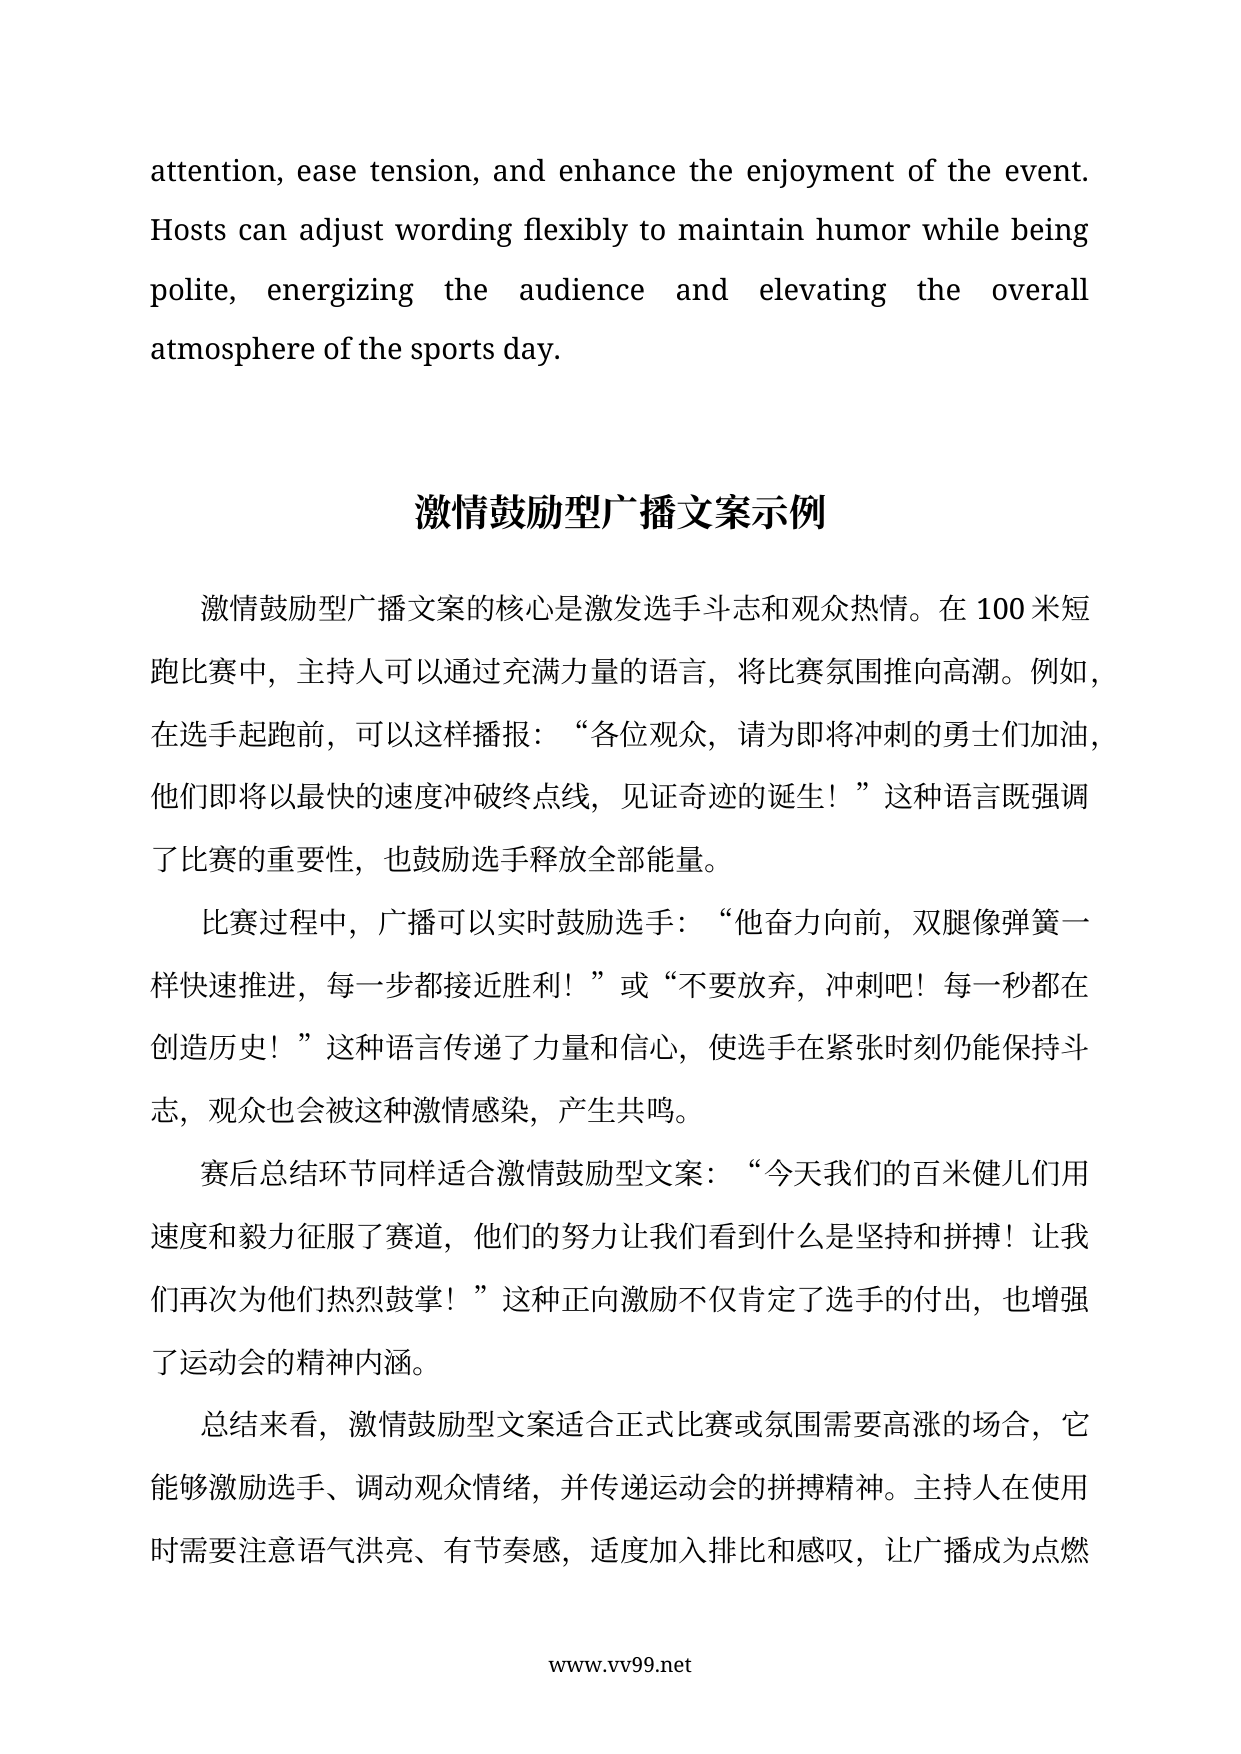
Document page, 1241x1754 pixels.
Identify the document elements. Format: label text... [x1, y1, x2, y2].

text 激情鼓励型广播文案的核心是激发选手斗志和观众热情。在100米短跑比赛中，主持人可以通过充满力量的语言，将比赛氛围推向高潮。例如，在选手起跑前，可以这样播报：“各位观众，请为即将冲刺的勇士们加油，他们即将以最快的速度冲破终点线，见证奇迹的诞生！”这种语言既强调了比赛的重要性，也鼓励选手释放全部能量。 [150, 586, 1090, 879]
text 赛后总结环节同样适合激情鼓励型文案：“今天我们的百米健儿们用速度和毅力征服了赛道，他们的努力让我们看到什么是坚持和拼搏！让我们再次为他们热烈鼓掌！”这种正向激励不仅肯定了选手的付出，也增强了运动会的精神内涵。 [150, 1151, 1090, 1381]
subtitle 激情鼓励型广播文案示例 [150, 484, 1090, 538]
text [150, 1402, 1090, 1570]
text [150, 150, 1090, 368]
text 比赛过程中，广播可以实时鼓励选手：“他奋力向前，双腿像弹簧一样快速推进，每一步都接近胜利！”或“不要放弃，冲刺吧！每一秒都在创造历史！”这种语言传递了力量和信心，使选手在紧张时刻仍能保持斗志，观众也会被这种激情感染，产生共鸣。 [150, 900, 1090, 1130]
